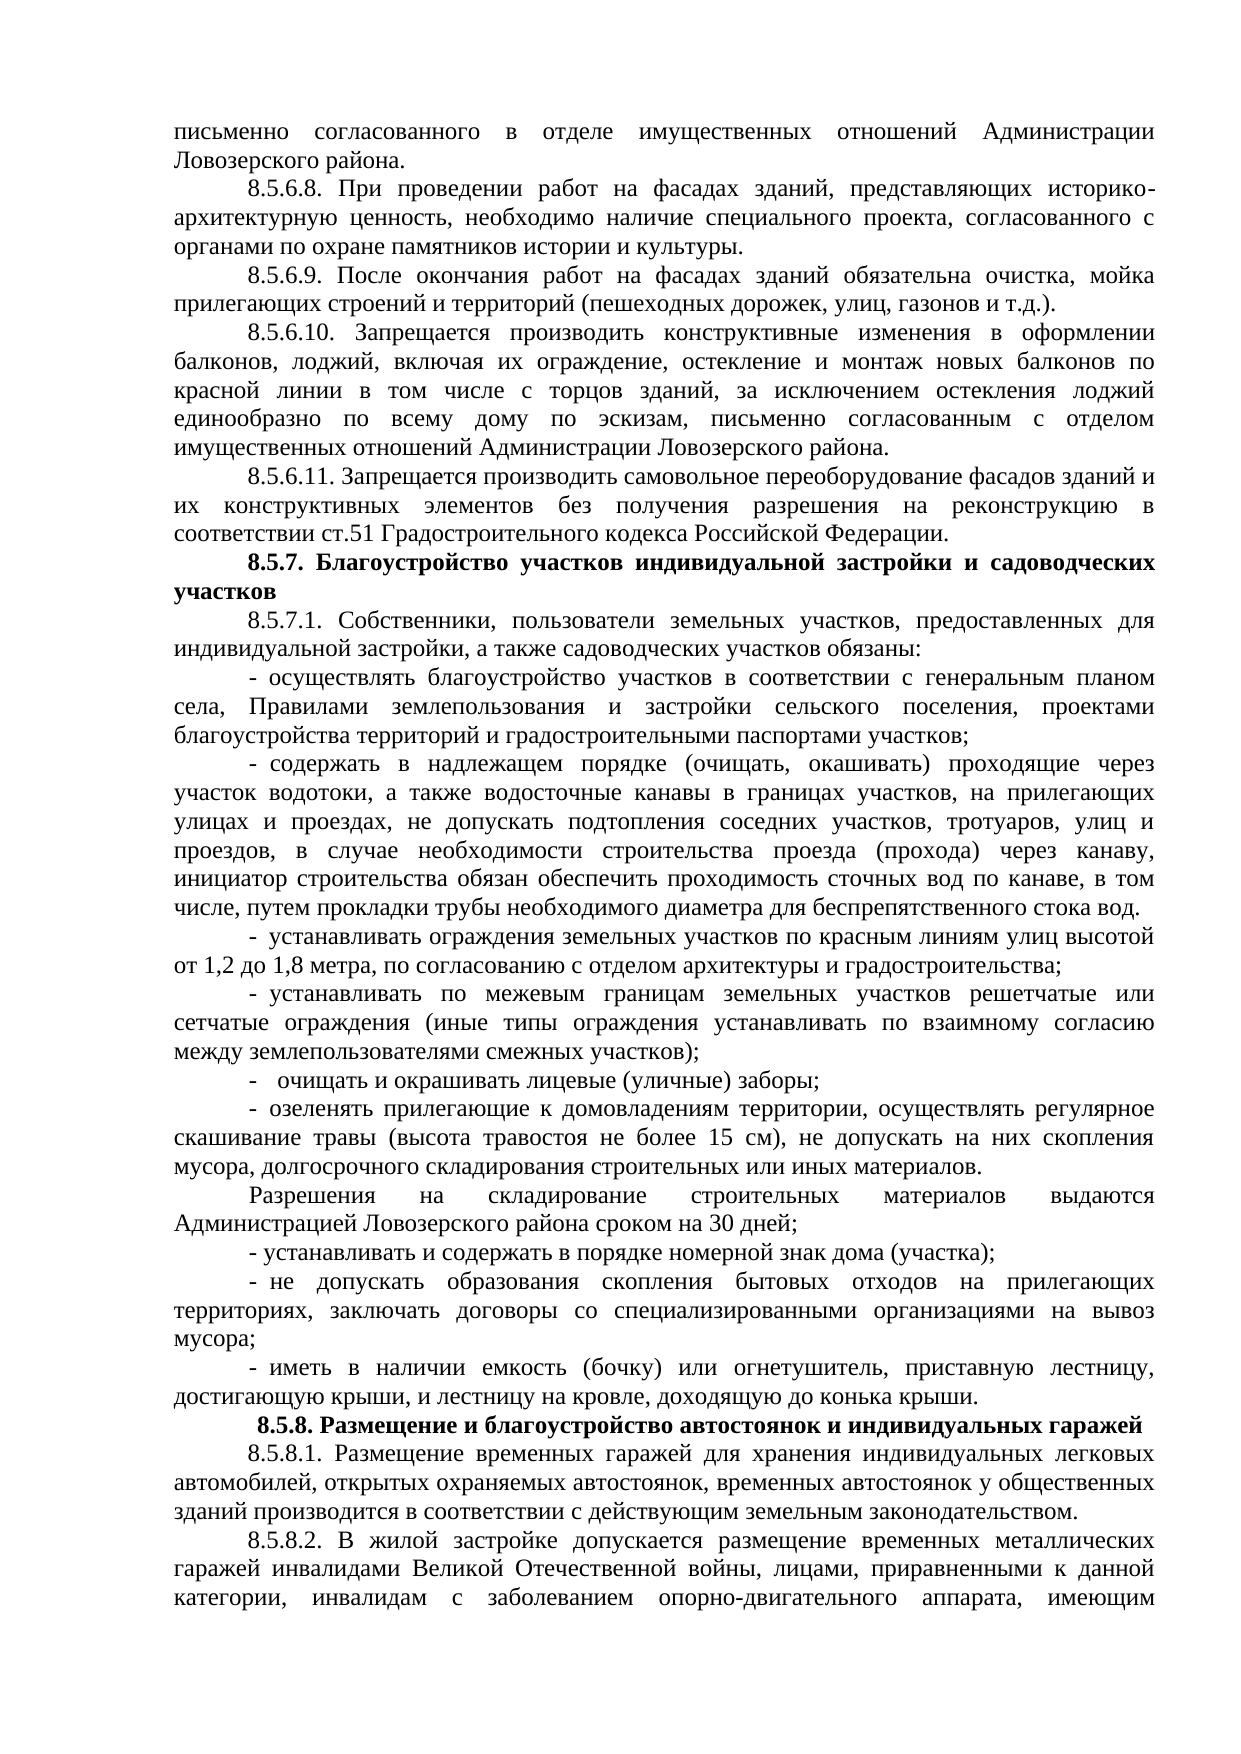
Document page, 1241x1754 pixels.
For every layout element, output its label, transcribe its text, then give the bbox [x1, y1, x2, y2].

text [173, 1525, 1156, 1611]
list осуществлять благоустройство участков в соответствии с генеральным планом села, Правилами землепользования и застройки сельского поселения, проектами благоустройства территорий и градостроительными паспортами участков; [173, 662, 1156, 748]
text Разрешения на складирование строительных материалов выдаются Администрацией Ловозерского района сроком на 30 дней; [173, 1180, 1156, 1237]
text 8.5.6.9. После окончания работ на фасадах зданий обязательна очистка, мойка прилегающих строений и территорий (пешеходных дорожек, улиц, газонов и т.д.). [173, 260, 1156, 317]
list содержать в надлежащем порядке (очищать, окашивать) проходящие через участок водотоки, а также водосточные канавы в границах участков, на прилегающих улицах и проездах, не допускать подтопления соседних участков, тротуаров, улиц и проездов, в случае необходимости строительства проезда (прохода) через канаву, инициатор строительства обязан обеспечить проходимость сточных вод по канаве, в том числе, путем прокладки трубы необходимого диаметра для беспрепятственного стока вод. [173, 748, 1156, 921]
list озеленять прилегающие к домовладениям территории, осуществлять регулярное скашивание травы (высота травостоя не более 15 см), не допускать на них скопления мусора, долгосрочного складирования строительных или иных материалов. [173, 1093, 1156, 1180]
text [173, 116, 1156, 173]
list устанавливать ограждения земельных участков по красным линиям улиц высотой от 1,2 до 1,8 метра, по согласованию с отделом архитектуры и градостроительства; [173, 921, 1156, 978]
text 8.5.6.10. Запрещается производить конструктивные изменения в оформлении балконов, лоджий, включая их ограждение, остекление и монтаж новых балконов по красной линии в том числе с торцов зданий, за исключением остекления лоджий единообразно по всему дому по эскизам, письменно согласованным с отделом имущественных отношений Администрации Ловозерского района. [173, 317, 1156, 461]
text 8.5.7. Благоустройство участков индивидуальной застройки и садоводческих участков [173, 547, 1156, 605]
list не допускать образования скопления бытовых отходов на прилегающих территориях, заключать договоры со специализированными организациями на вывоз мусора; [173, 1266, 1156, 1352]
text - устанавливать и содержать в порядке номерной знак дома (участка); [248, 1237, 1156, 1266]
list устанавливать по межевым границам земельных участков решетчатые или сетчатые ограждения (иные типы ограждения устанавливать по взаимному согласию между землепользователями смежных участков); [173, 978, 1156, 1065]
text 8.5.6.11. Запрещается производить самовольное переоборудование фасадов зданий и их конструктивных элементов без получения разрешения на реконструкцию в соответствии ст.51 Градостроительного кодекса Российской Федерации. [173, 461, 1156, 547]
text 8.5.8.1. Размещение временных гаражей для хранения индивидуальных легковых автомобилей, открытых охраняемых автостоянок, временных автостоянок у общественных зданий производится в соответствии с действующим земельным законодательством. [173, 1438, 1156, 1525]
text 8.5.7.1. Собственники, пользователи земельных участков, предоставленных для индивидуальной застройки, а также садоводческих участков обязаны: [173, 605, 1156, 662]
text 8.5.8. Размещение и благоустройство автостоянок и индивидуальных гаражей [257, 1410, 1156, 1438]
list очищать и окрашивать лицевые (уличные) заборы; [173, 1065, 1156, 1093]
text 8.5.6.8. При проведении работ на фасадах зданий, представляющих историкоархитектурную ценность, необходимо наличие специального проекта, согласованного с органами по охране памятников истории и культуры. [173, 173, 1156, 260]
list иметь в наличии емкость (бочку) или огнетушитель, приставную лестницу, достигающую крыши, и лестницу на кровле, доходящую до конька крыши. [173, 1352, 1156, 1410]
